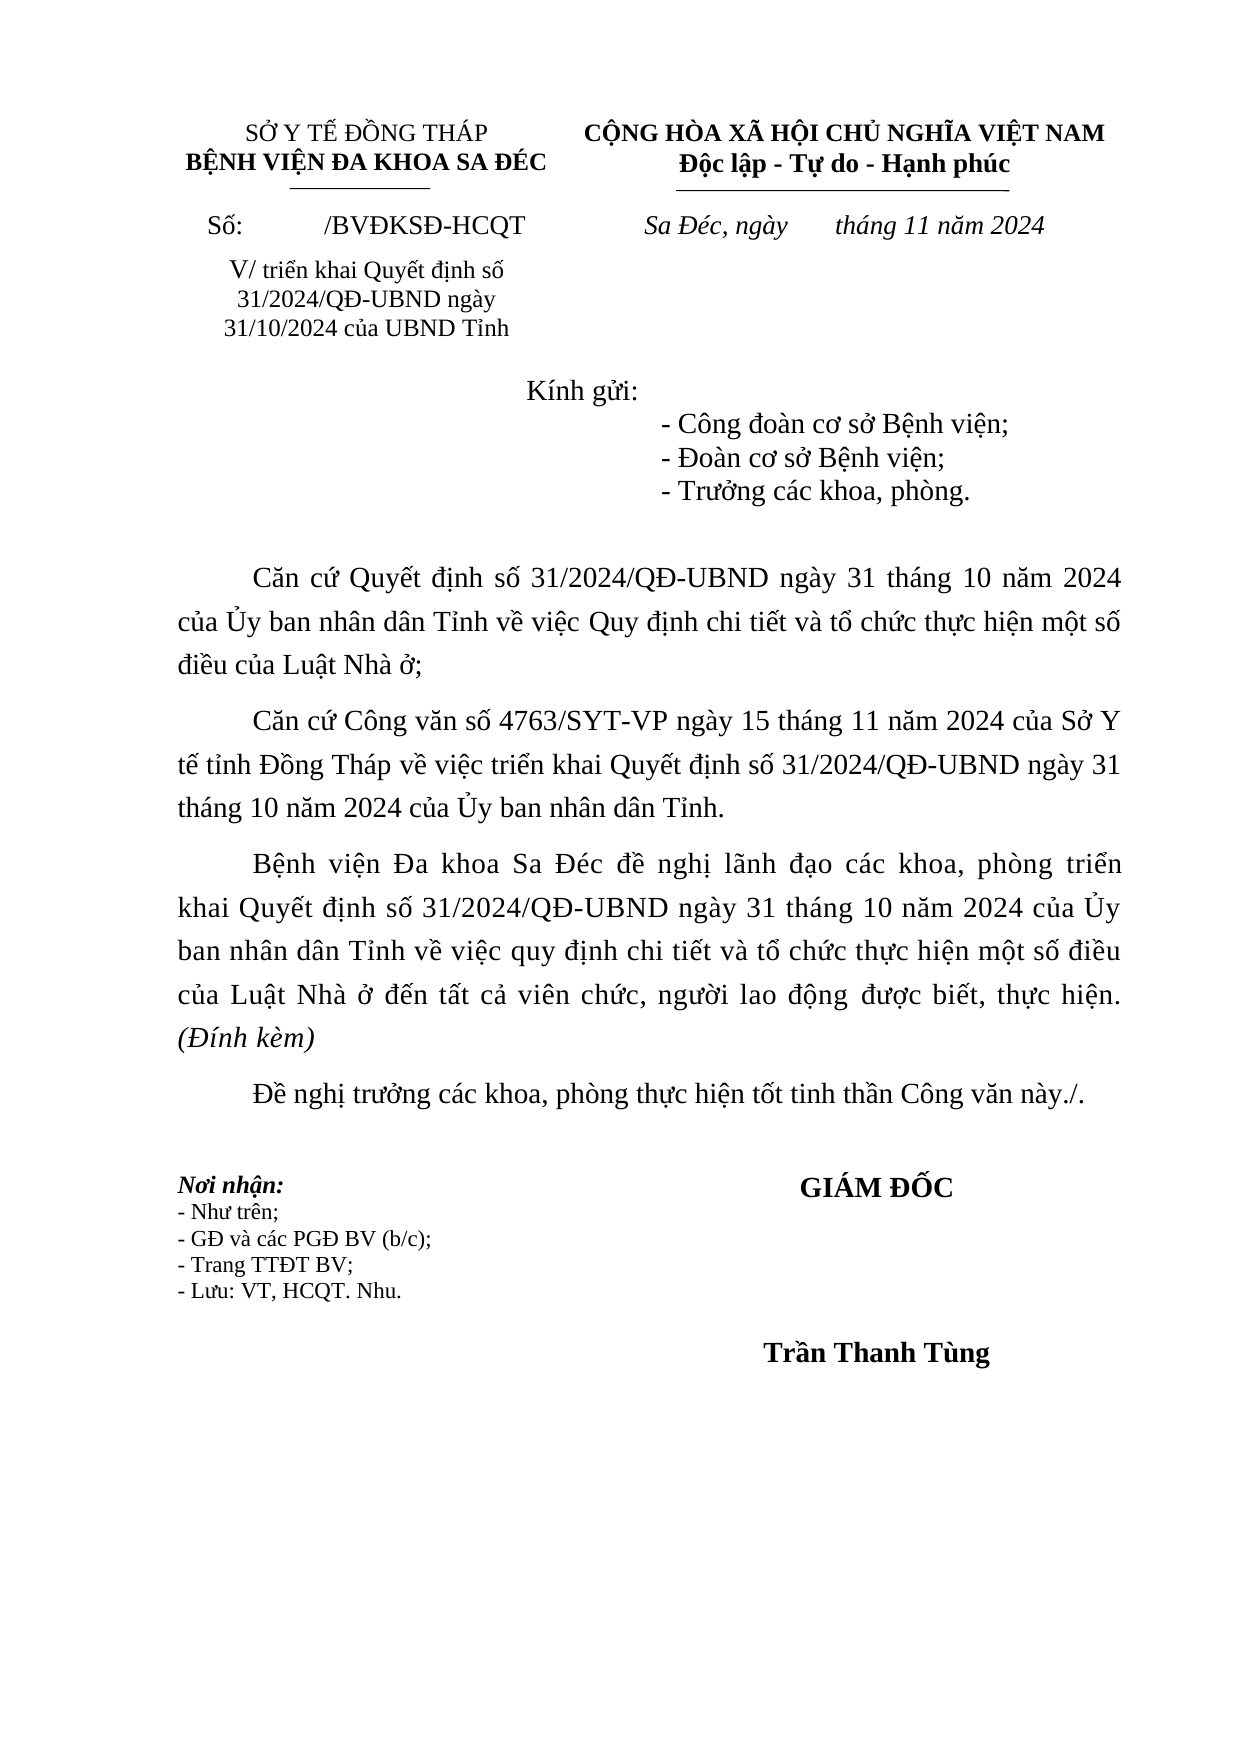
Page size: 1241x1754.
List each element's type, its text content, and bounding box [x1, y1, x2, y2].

table_header CỘNG HÒA XÃ HỘI CHỦ NGHĨA VIỆT NAM Độc lập - Tự do - Hạnh phúc [561, 118, 1128, 191]
table_header SỞ Y TẾ ĐỒNG THÁP BỆNH VIỆN ĐA KHOA SA ĐÉC [171, 118, 561, 191]
table_cell Số: /BVĐKSĐ-HCQT V/ triển khai Quyết định số 31/2024/QĐ-UBND ngày 31/10/2024 của UBND Tỉnh [171, 191, 561, 373]
text Căn cứ Công văn số 4763/SYT-VP ngày 15 tháng 11 năm 2024 của Sở Y tế tỉnh Đồng Tháp về việc triển khai Quyết định số 31/2024/QĐ-UBND ngày 31 tháng 10 năm 2024 của Ủy ban nhân dân Tỉnh. [177, 703, 1122, 824]
table_header Kính gửi: [166, 373, 649, 507]
table_header Nơi nhận: - Như trên; - GĐ và các PGĐ BV (b/c); - Trang TTĐT BV; - Lưu: VT, HCQT. Nhu. [166, 1170, 620, 1368]
table_cell Sa Đéc, ngày tháng 11 năm 2024 [561, 191, 1128, 373]
table_header GIÁM ĐỐC Trần Thanh Tùng [620, 1170, 1133, 1368]
text Căn cứ Quyết định số 31/2024/QĐ-UBND ngày 31 tháng 10 năm 2024 của Ủy ban nhân dân Tỉnh về việc Quy định chi tiết và tổ chức thực hiện một số điều của Luật Nhà ở; [177, 560, 1122, 681]
text Đề nghị trưởng các khoa, phòng thực hiện tốt tinh thần Công văn này./. [177, 1077, 1122, 1110]
table_header - Công đoàn cơ sở Bệnh viện; - Đoàn cơ sở Bệnh viện; - Trưởng các khoa, phòng. [650, 373, 1133, 507]
text Bệnh viện Đa khoa Sa Đéc đề nghị lãnh đạo các khoa, phòng triển khai Quyết định số 31/2024/QĐ-UBND ngày 31 tháng 10 năm 2024 của Ủy ban nhân dân Tỉnh về việc quy định chi tiết và tổ chức thực hiện một số điều của Luật Nhà ở đến tất cả viên chức, người lao động được biết, thực hiện. (Đính kèm) [177, 846, 1122, 1054]
